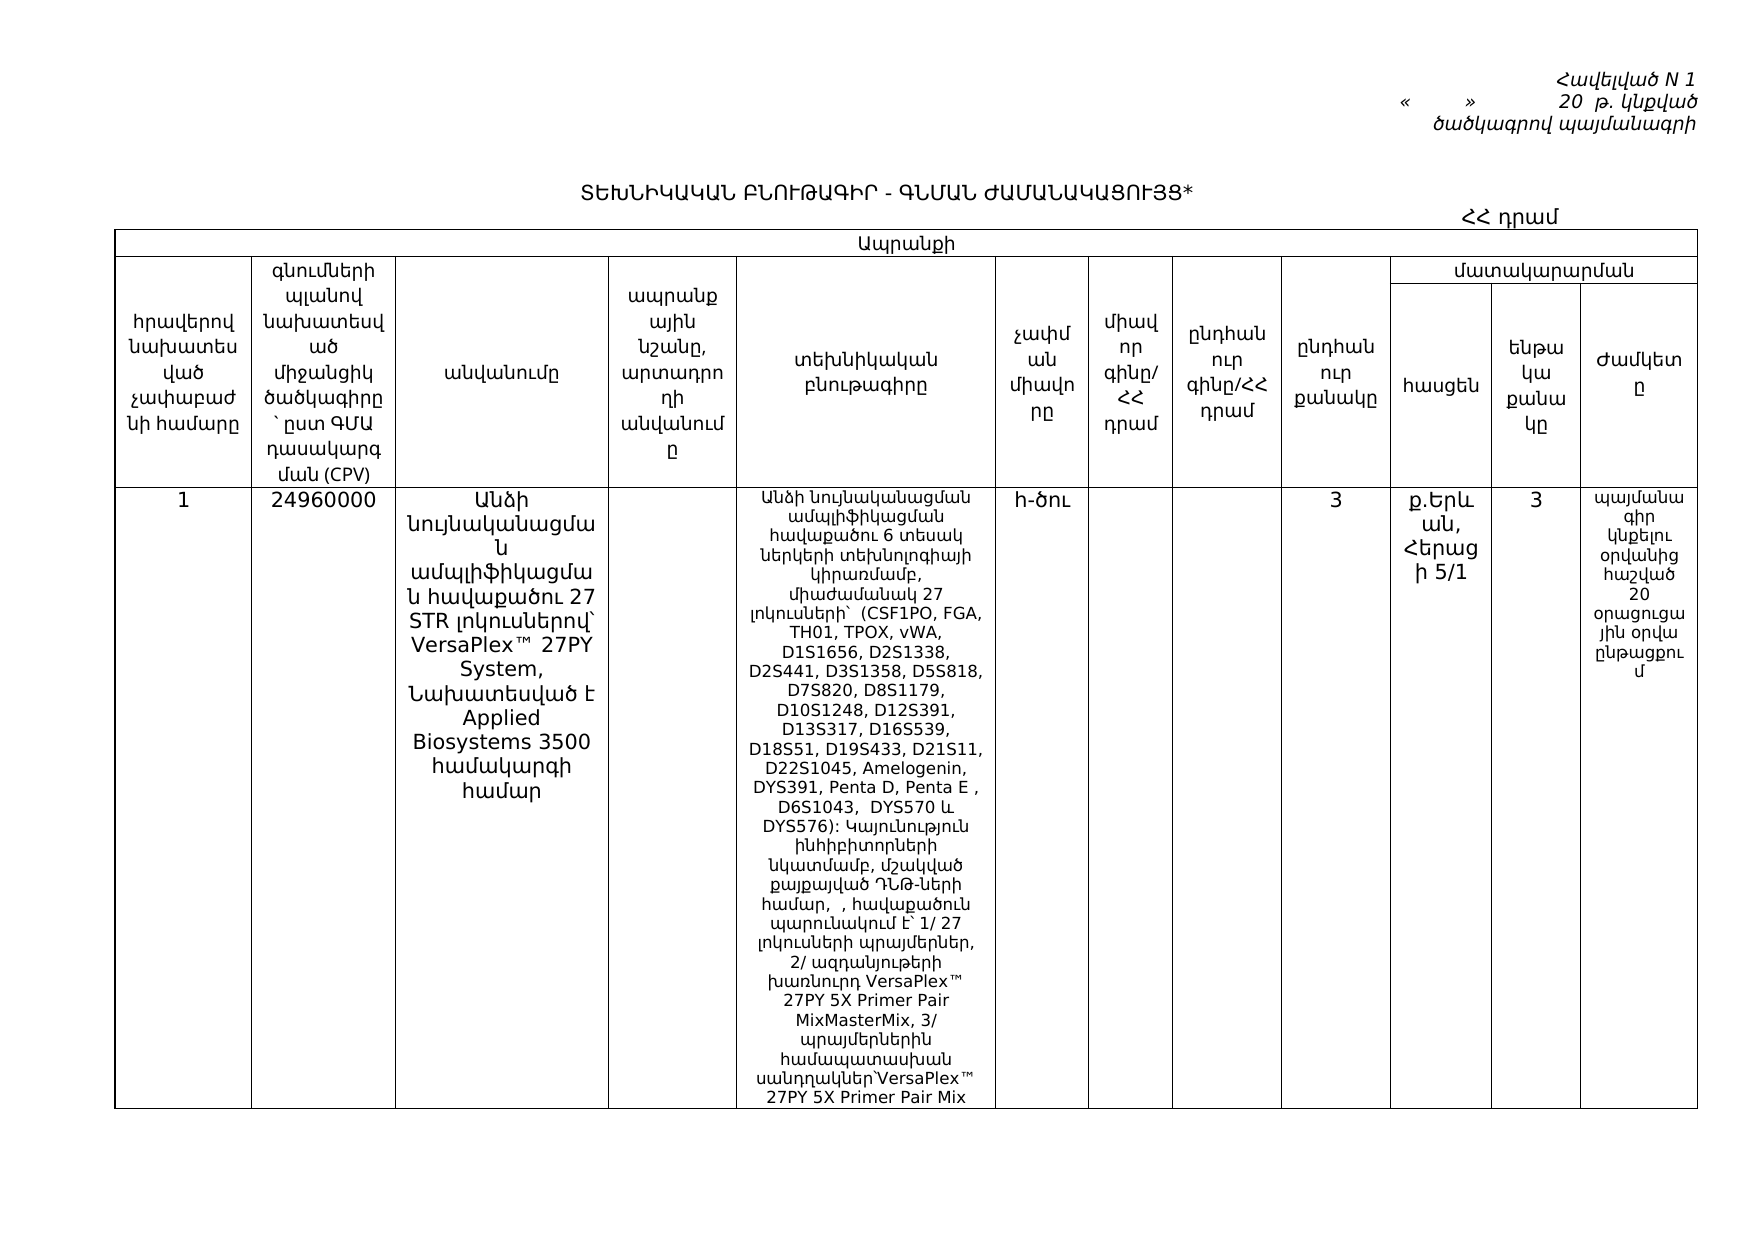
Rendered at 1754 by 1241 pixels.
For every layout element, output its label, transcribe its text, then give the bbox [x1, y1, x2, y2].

table_cell ապրանքային նշանը, արտադրողի անվանումը [609, 257, 736, 487]
text ՀՀ դրամ [75, 205, 1698, 229]
table_cell տեխնիկական բնութագիրը [737, 257, 995, 487]
table_cell 1 [116, 488, 251, 1108]
table_cell հրավերով նախատեսված չափաբաժնի համարը [116, 257, 251, 487]
text Հավելված N 1 [75, 69, 1698, 91]
text ՏԵԽՆԻԿԱԿԱՆ ԲՆՈՒԹԱԳԻՐ - ԳՆՄԱՆ ԺԱՄԱՆԱԿԱՑՈՒՅՑ* [75, 181, 1698, 205]
text « » 20 թ. կնքված [75, 91, 1698, 113]
table_cell [1089, 488, 1172, 1108]
table_cell մատակարարման [1391, 257, 1697, 282]
table_cell չափման միավորը [996, 257, 1088, 487]
table_cell 3 [1492, 488, 1580, 1108]
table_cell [1581, 488, 1697, 1108]
table_cell [1173, 488, 1281, 1108]
table_cell ընդհանուր քանակը [1282, 257, 1390, 487]
text ծածկագրով պայմանագրի [75, 113, 1698, 134]
table_cell անվանումը [396, 257, 608, 487]
table_cell 24960000 [252, 488, 395, 1108]
table_cell միավոր գինը/ՀՀ դրամ [1089, 257, 1172, 487]
table_cell 3 [1282, 488, 1390, 1108]
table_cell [737, 488, 995, 1108]
table_cell ընդհանուր գինը/ՀՀ դրամ [1173, 257, 1281, 487]
table_cell հ-ծու [996, 488, 1088, 1108]
table_cell [609, 488, 736, 1108]
table_header Ապրանքի [116, 230, 1697, 256]
table_cell գնումների պլանով նախատեսված միջանցիկ ծածկագիրը` ըստ ԳՄԱ դասակարգման (CPV) [252, 257, 395, 487]
table_cell Ժամկետը [1581, 284, 1697, 487]
table_cell հասցեն [1391, 284, 1491, 487]
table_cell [396, 488, 608, 1108]
table_cell ք.Երևան, Հերացի 5/1 [1391, 488, 1491, 1108]
table_cell ենթակա քանակը [1492, 284, 1580, 487]
